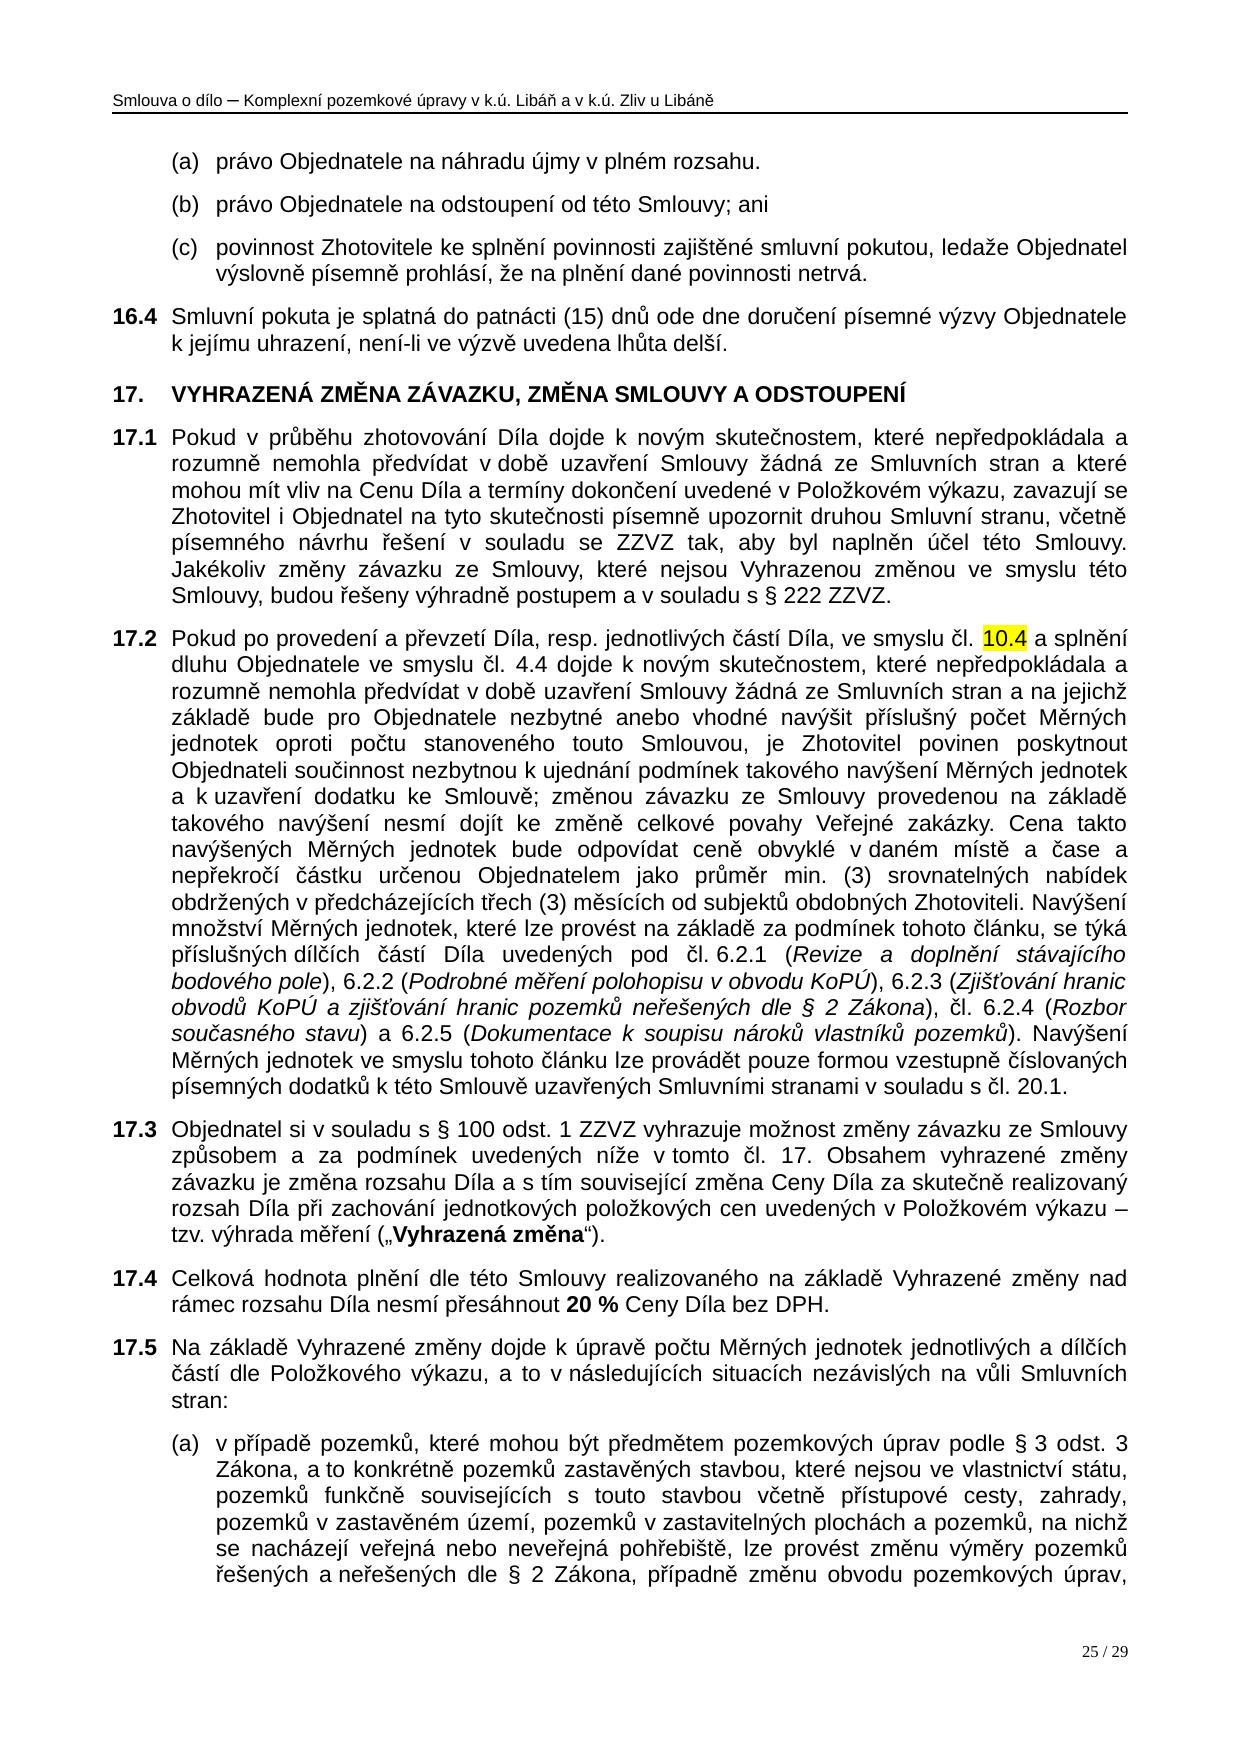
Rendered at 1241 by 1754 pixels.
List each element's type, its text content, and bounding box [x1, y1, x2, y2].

list právo Objednatele na odstoupení od této Smlouvy; ani [171, 191, 1128, 217]
text Vyhrazená změna závazku, změna smlouvy a odstoupení [112, 381, 1128, 407]
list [171, 1429, 1128, 1588]
list právo Objednatele na náhradu újmy v plném rozsahu. [171, 148, 1128, 174]
text Smluvní pokuta je splatná do patnácti (15) dnů ode dne doručení písemné výzvy Objednatele k jejímu uhrazení, není-li ve výzvě uvedena lhůta delší. [112, 303, 1128, 356]
text Celková hodnota plnění dle této Smlouvy realizovaného na základě Vyhrazené změny nad rámec rozsahu Díla nesmí přesáhnout 20 % Ceny Díla bez DPH. [112, 1264, 1128, 1317]
text Pokud v průběhu zhotovování Díla dojde k novým skutečnostem, které nepředpokládala a rozumně nemohla předvídat v době uzavření Smlouvy žádná ze Smluvních stran a které mohou mít vliv na Cenu Díla a termíny dokončení uvedené v Položkovém výkazu, zavazují se Zhotovitel i Objednatel na tyto skutečnosti písemně upozornit druhou Smluvní stranu, včetně písemného návrhu řešení v souladu se ZZVZ tak, aby byl naplněn účel této Smlouvy. Jakékoliv změny závazku ze Smlouvy, které nejsou Vyhrazenou změnou ve smyslu této Smlouvy, budou řešeny výhradně postupem a v souladu s § 222 ZZVZ. [112, 424, 1128, 608]
text Na základě Vyhrazené změny dojde k úpravě počtu Měrných jednotek jednotlivých a dílčích částí dle Položkového výkazu, a to v následujících situacích nezávislých na vůli Smluvních stran: [112, 1334, 1128, 1413]
text Pokud po provedení a převzetí Díla, resp. jednotlivých částí Díla, ve smyslu čl. 10.6 a splnění dluhu Objednatele ve smyslu čl. 4.4 dojde k novým skutečnostem, které nepředpokládala a rozumně nemohla předvídat v době uzavření Smlouvy žádná ze Smluvních stran a na jejichž základě bude pro Objednatele nezbytné anebo vhodné navýšit příslušný počet Měrných jednotek oproti počtu stanoveného touto Smlouvou, je Zhotovitel povinen poskytnout Objednateli součinnost nezbytnou k ujednání podmínek takového navýšení Měrných jednotek a k uzavření dodatku ke Smlouvě; změnou závazku ze Smlouvy provedenou na základě takového navýšení nesmí dojít ke změně celkové povahy Veřejné zakázky. Cena takto navýšených Měrných jednotek bude odpovídat ceně obvyklé v daném místě a čase a nepřekročí částku určenou Objednatelem jako průměr min. (3) srovnatelných nabídek obdržených v předcházejících třech (3) měsících od subjektů obdobných Zhotoviteli. Navýšení množství Měrných jednotek, které lze provést na základě za podmínek tohoto článku, se týká příslušných dílčích částí Díla uvedených pod čl. 6.2.1 (Revize a doplnění stávajícího bodového pole), 6.2.2 (Podrobné měření polohopisu v obvodu KoPÚ), 6.2.3 (Zjišťování hranic obvodů KoPÚ a zjišťování hranic pozemků neřešených dle § 2 Zákona), čl. 6.2.4 (Rozbor současného stavu) a 6.2.5 (Dokumentace k soupisu nároků vlastníků pozemků). Navýšení Měrných jednotek ve smyslu tohoto článku lze provádět pouze formou vzestupně číslovaných písemných dodatků k této Smlouvě uzavřených Smluvními stranami v souladu s čl. 20.1. [112, 625, 1128, 1099]
text Objednatel si v souladu s § 100 odst. 1 ZZVZ vyhrazuje možnost změny závazku ze Smlouvy způsobem a za podmínek uvedených níže v tomto čl. 17. Obsahem vyhrazené změny závazku je změna rozsahu Díla a s tím související změna Ceny Díla za skutečně realizovaný rozsah Díla při zachování jednotkových položkových cen uvedených v Položkovém výkazu – tzv. výhrada měření („Vyhrazená změna“). [112, 1116, 1128, 1248]
list povinnost Zhotovitele ke splnění povinnosti zajištěné smluvní pokutou, ledaže Objednatel výslovně písemně prohlásí, že na plnění dané povinnosti netrvá. [171, 234, 1128, 286]
